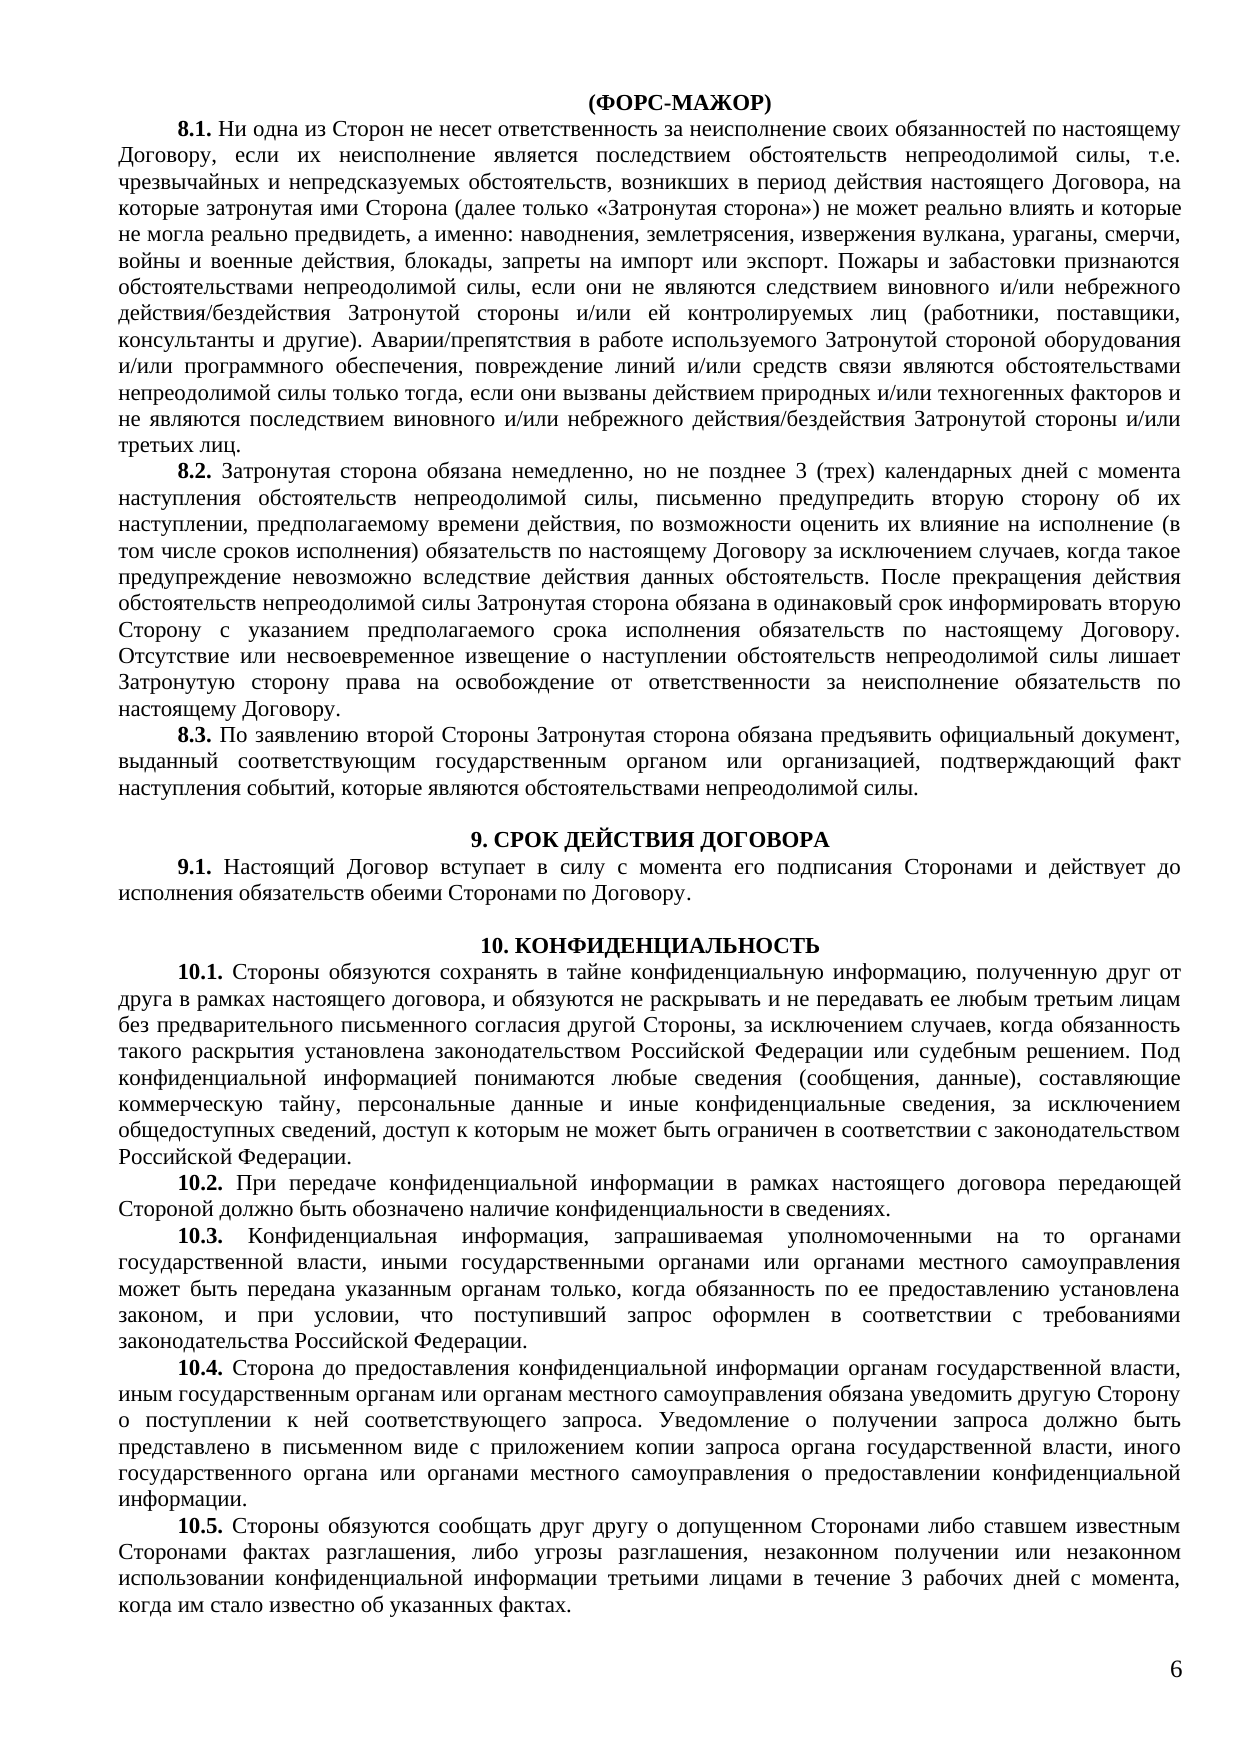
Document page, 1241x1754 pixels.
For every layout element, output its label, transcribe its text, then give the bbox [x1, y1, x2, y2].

text 10.5. Стороны обязуются сообщать друг другу о допущенном Сторонами либо ставшем известным Сторонами фактах разглашения, либо угрозы разглашения, незаконном получении или незаконном использовании конфиденциальной информации третьими лицами в течение 3 рабочих дней с момента, когда им стало известно об указанных фактах. [118, 1512, 1182, 1617]
text 10.4. Сторона до предоставления конфиденциальной информации органам государственной власти, иным государственным органам или органам местного самоуправления обязана уведомить другую Сторону о поступлении к ней соответствующего запроса. Уведомление о получении запроса должно быть представлено в письменном виде с приложением копии запроса органа государственной власти, иного государственного органа или органами местного самоуправления о предоставлении конфиденциальной информации. [118, 1354, 1182, 1512]
text 8.2. Затронутая сторона обязана немедленно, но не позднее 3 (трех) календарных дней с момента наступления обстоятельств непреодолимой силы, письменно предупредить вторую сторону об их наступлении, предполагаемому времени действия, по возможности оценить их влияние на исполнение (в том числе сроков исполнения) обязательств по настоящему Договору за исключением случаев, когда такое предупреждение невозможно вследствие действия данных обстоятельств. После прекращения действия обстоятельств непреодолимой силы Затронутая сторона обязана в одинаковый срок информировать вторую Сторону с указанием предполагаемого срока исполнения обязательств по настоящему Договору. Отсутствие или несвоевременное извещение о наступлении обстоятельств непреодолимой силы лишает Затронутую сторону права на освобождение от ответственности за неисполнение обязательств по настоящему Договору. [118, 458, 1182, 721]
text 10.2. При передаче конфиденциальной информации в рамках настоящего договора передающей Стороной должно быть обозначено наличие конфиденциальности в сведениях. [118, 1169, 1182, 1222]
text (ФОРС-МАЖОР) [118, 89, 1182, 115]
text 8.3. По заявлению второй Стороны Затронутая сторона обязана предъявить официальный документ, выданный соответствующим государственным органом или организацией, подтверждающий факт наступления событий, которые являются обстоятельствами непреодолимой силы. [118, 721, 1182, 800]
text 10. КОНФИДЕНЦИАЛЬНОСТЬ [118, 932, 1182, 958]
text 10.1. Стороны обязуются сохранять в тайне конфиденциальную информацию, полученную друг от друга в рамках настоящего договора, и обязуются не раскрывать и не передавать ее любым третьим лицам без предварительного письменного согласия другой Стороны, за исключением случаев, когда обязанность такого раскрытия установлена законодательством Российской Федерации или судебным решением. Под конфиденциальной информацией понимаются любые сведения (сообщения, данные), составляющие коммерческую тайну, персональные данные и иные конфиденциальные сведения, за исключением общедоступных сведений, доступ к которым не может быть ограничен в соответствии с законодательством Российской Федерации. [118, 958, 1182, 1169]
text 8.1. Ни одна из Сторон не несет ответственность за неисполнение своих обязанностей по настоящему Договору, если их неисполнение является последствием обстоятельств непреодолимой силы, т.е. чрезвычайных и непредсказуемых обстоятельств, возникших в период действия настоящего Договора, на которые затронутая ими Сторона (далее только «Затронутая сторона») не может реально влиять и которые не могла реально предвидеть, а именно: наводнения, землетрясения, извержения вулкана, ураганы, смерчи, войны и военные действия, блокады, запреты на импорт или экспорт. Пожары и забастовки признаются обстоятельствами непреодолимой силы, если они не являются следствием виновного и/или небрежного действия/бездействия Затронутой стороны и/или ей контролируемых лиц (работники, поставщики, консультанты и другие). Аварии/препятствия в работе используемого Затронутой стороной оборудования и/или программного обеспечения, повреждение линий и/или средств связи являются обстоятельствами непреодолимой силы только тогда, если они вызваны действием природных и/или техногенных факторов и не являются последствием виновного и/или небрежного действия/бездействия Затронутой стороны и/или третьих лиц. [118, 115, 1182, 458]
text 9. СРОК ДЕЙСТВИЯ ДОГОВОРА [118, 827, 1182, 853]
text 10.3. Конфиденциальная информация, запрашиваемая уполномоченными на то органами государственной власти, иными государственными органами или органами местного самоуправления может быть передана указанным органам только, когда обязанность по ее предоставлению установлена законом, и при условии, что поступивший запрос оформлен в соответствии с требованиями законодательства Российской Федерации. [118, 1222, 1182, 1354]
text 9.1. Настоящий Договор вступает в силу с момента его подписания Сторонами и действует до исполнения обязательств обеими Сторонами по Договору. [118, 853, 1182, 906]
